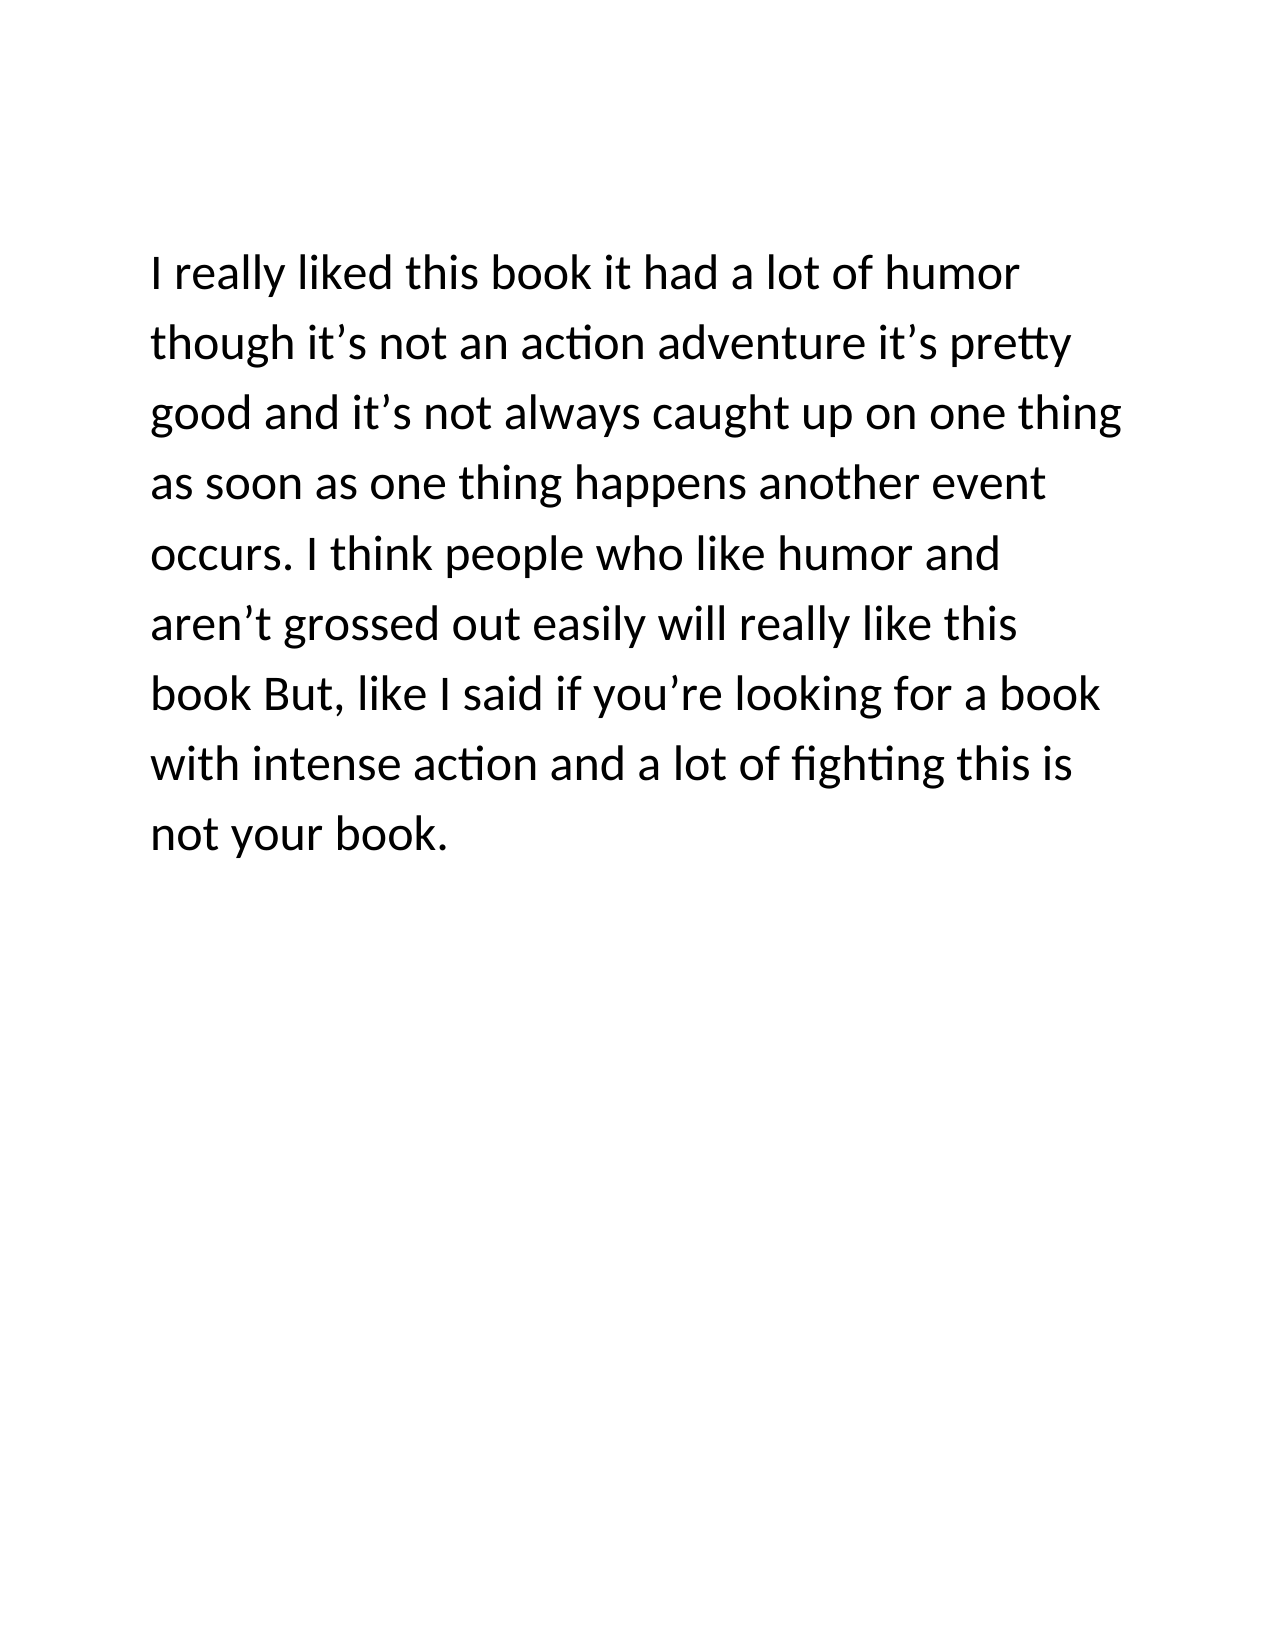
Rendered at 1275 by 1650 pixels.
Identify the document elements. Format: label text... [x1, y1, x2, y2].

text I really liked this book it had a lot of humor though it’s not an action adventure it’s pretty good and it’s not always caught up on one thing as soon as one thing happens another event occurs. I think people who like humor and aren’t grossed out easily will really like this book But, like I said if you’re looking for a book with intense action and a lot of fighting this is not your book. [150, 241, 1125, 863]
